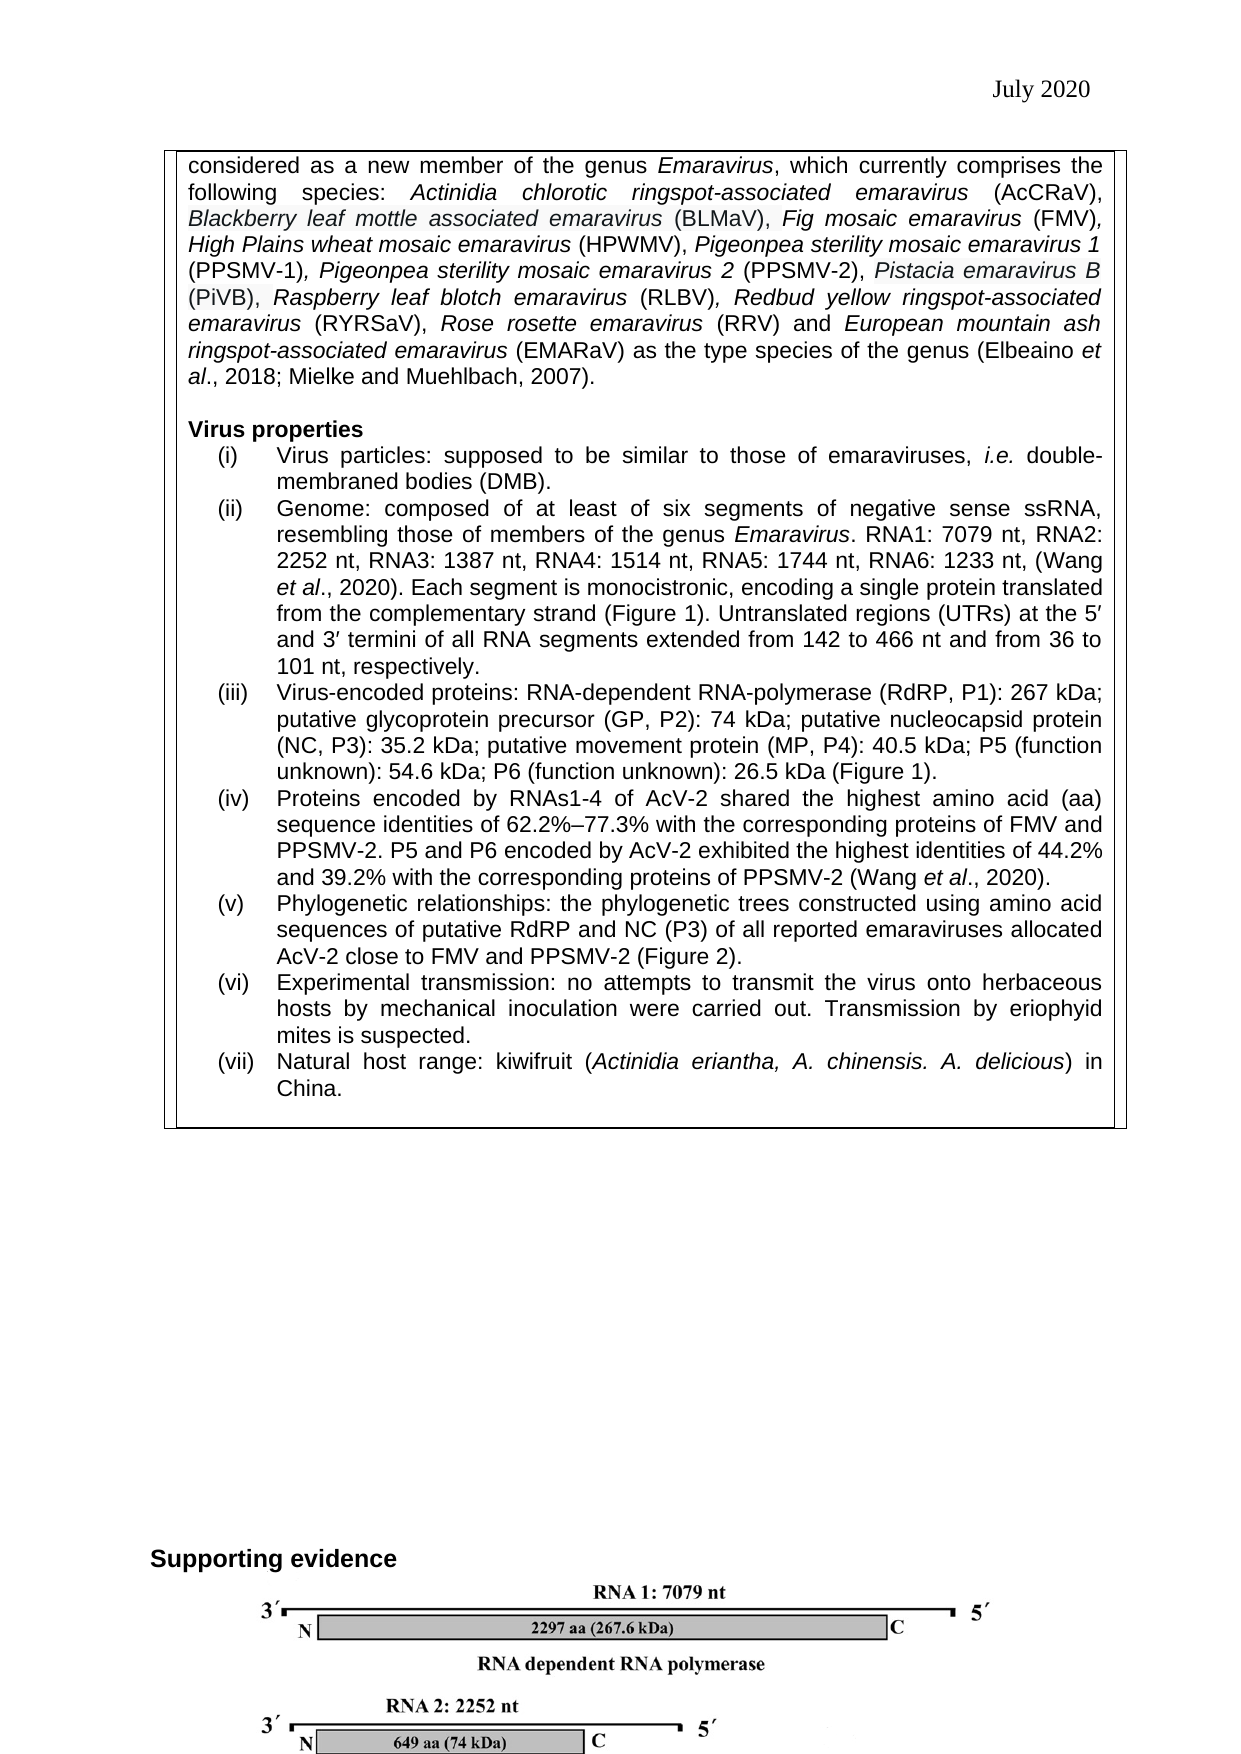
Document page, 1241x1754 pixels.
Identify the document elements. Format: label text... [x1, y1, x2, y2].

picture [252, 1573, 1000, 1754]
text Supporting evidence [150, 1544, 1090, 1573]
table_header Text of proposal [177, 152, 1114, 1127]
